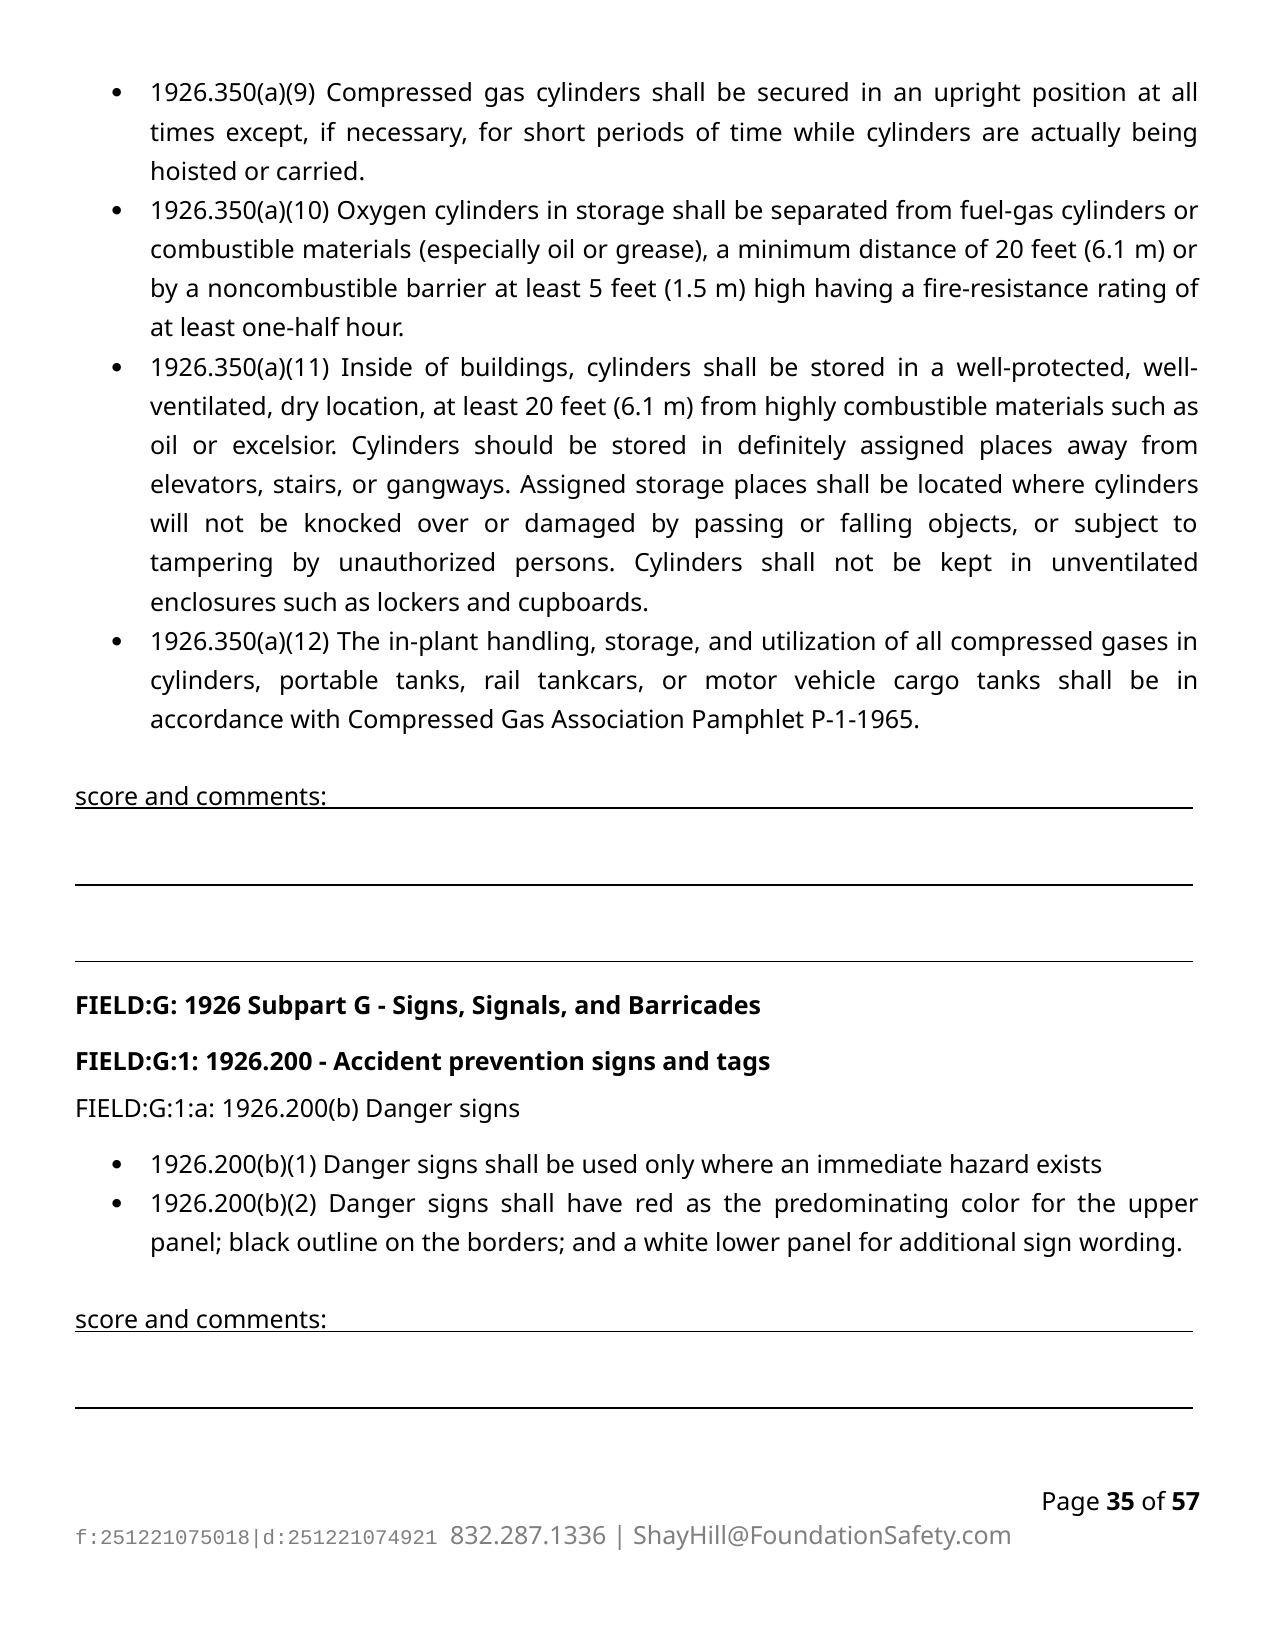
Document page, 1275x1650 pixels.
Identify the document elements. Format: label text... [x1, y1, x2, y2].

list 1926.200(b)(1) Danger signs shall be used only where an immediate hazard exists [112, 1147, 1200, 1181]
text score and comments: [75, 778, 1200, 812]
subtitle FIELD:G: 1926 Subpart G - Signs, Signals, and Barricades [75, 987, 1200, 1022]
list 1926.350(a)(10) Oxygen cylinders in storage shall be separated from fuel-gas cylinders or combustible materials (especially oil or grease), a minimum distance of 20 feet (6.1 m) or by a noncombustible barrier at least 5 feet (1.5 m) high having a fire-resistance rating of at least one-half hour. [112, 192, 1200, 344]
list 1926.350(a)(12) The in-plant handling, storage, and utilization of all compressed gases in cylinders, portable tanks, rail tankcars, or motor vehicle cargo tanks shall be in accordance with Compressed Gas Association Pamphlet P-1-1965. [112, 623, 1200, 736]
subtitle FIELD:G:1: 1926.200 - Accident prevention signs and tags [75, 1043, 1200, 1077]
list 1926.200(b)(2) Danger signs shall have red as the predominating color for the upper panel; black outline on the borders; and a white lower panel for additional sign wording. [112, 1186, 1200, 1259]
text FIELD:G:1:a: 1926.200(b) Danger signs [75, 1091, 1200, 1125]
list 1926.350(a)(9) Compressed gas cylinders shall be secured in an upright position at all times except, if necessary, for short periods of time while cylinders are actually being hoisted or carried. [112, 75, 1200, 187]
text score and comments: [75, 1302, 1200, 1336]
list 1926.350(a)(11) Inside of buildings, cylinders shall be stored in a well-protected, well-ventilated, dry location, at least 20 feet (6.1 m) from highly combustible materials such as oil or excelsior. Cylinders should be stored in definitely assigned places away from elevators, stairs, or gangways. Assigned storage places shall be located where cylinders will not be knocked over or damaged by passing or falling objects, or subject to tampering by unauthorized persons. Cylinders shall not be kept in unventilated enclosures such as lockers and cupboards. [112, 349, 1200, 618]
